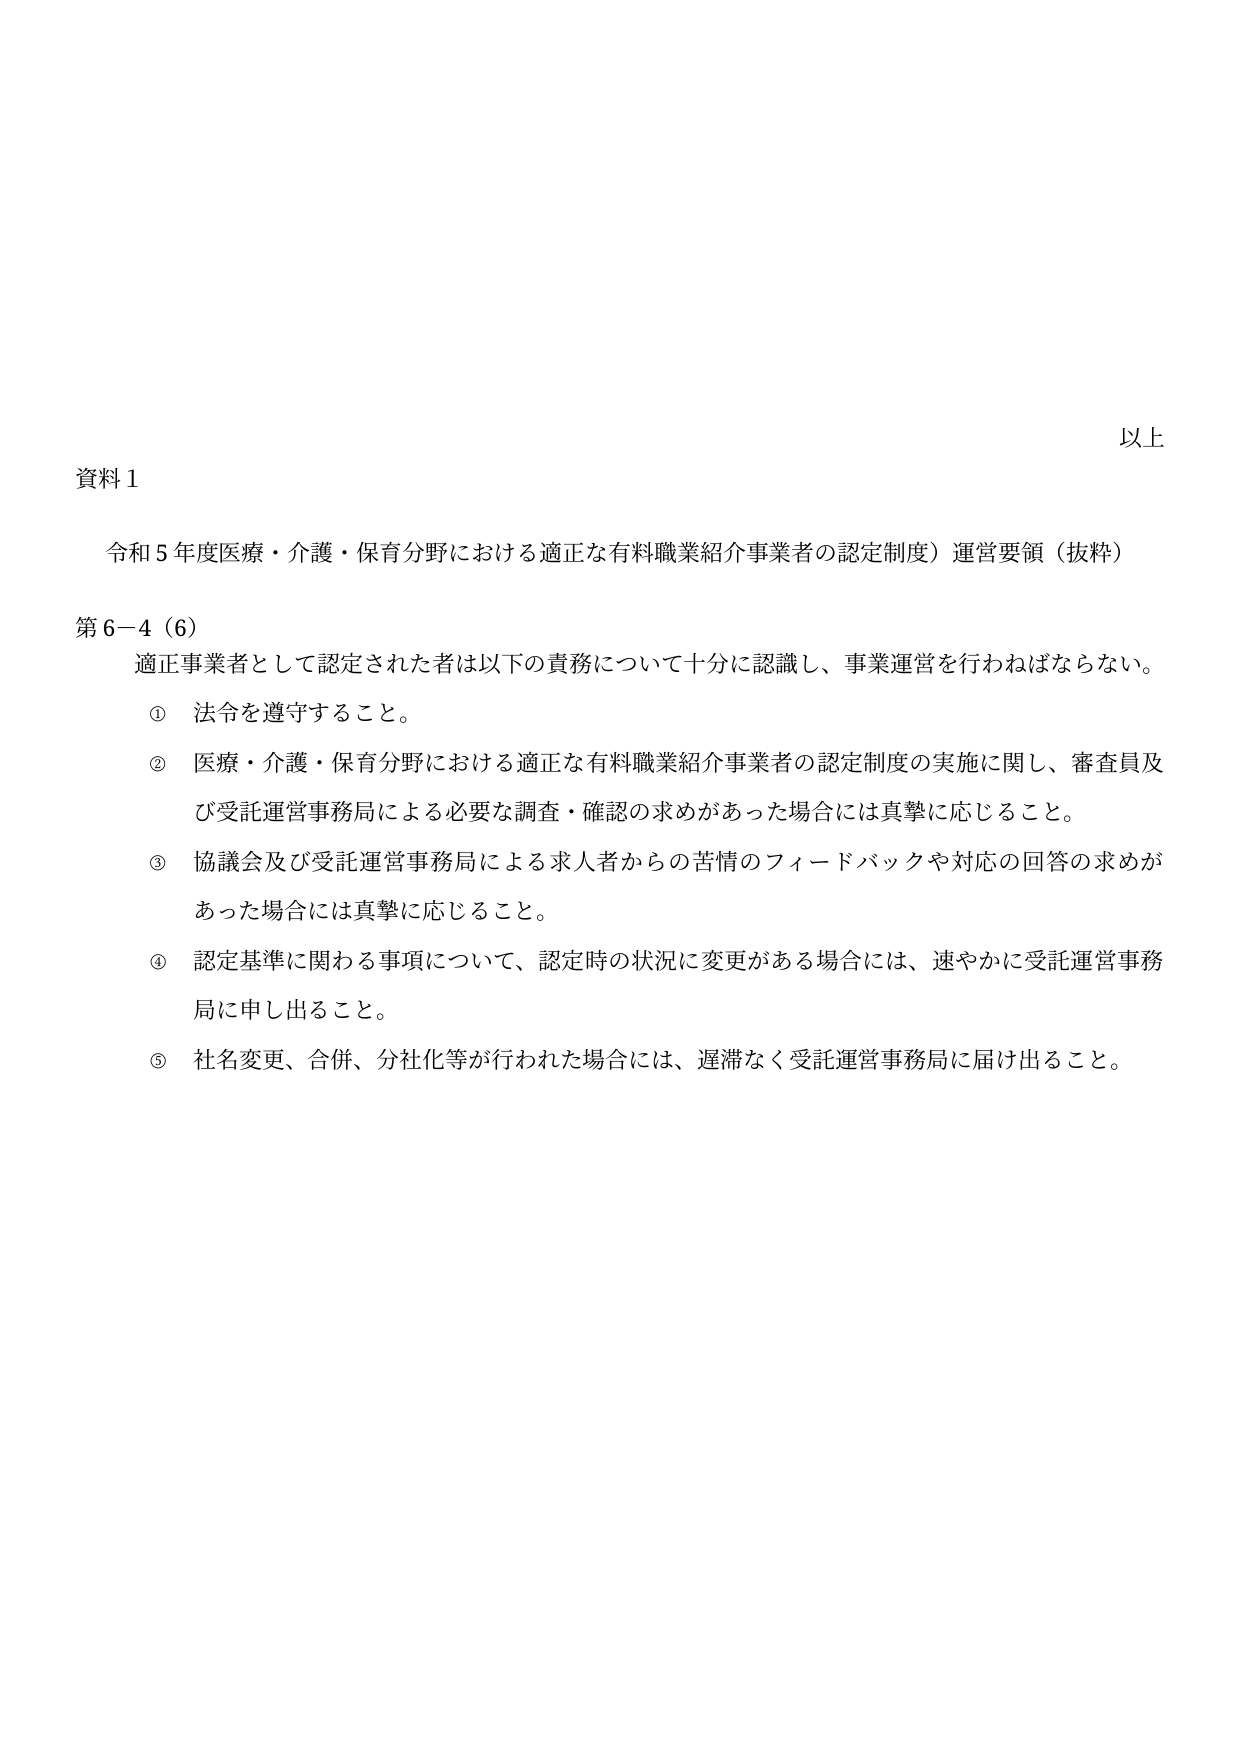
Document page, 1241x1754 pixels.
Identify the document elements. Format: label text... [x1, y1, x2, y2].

text 以上 [75, 421, 1165, 453]
list 法令を遵守すること。 [149, 695, 1165, 728]
list 医療・介護・保育分野における適正な有料職業紹介事業者の認定制度の実施に関し、審査員及び受託運営事務局による必要な調査・確認の求めがあった場合には真摯に応じること。 [149, 745, 1165, 827]
list 認定基準に関わる事項について、認定時の状況に変更がある場合には、速やかに受託運営事務局に申し出ること。 [149, 943, 1165, 1025]
list 社名変更、合併、分社化等が行われた場合には、遅滞なく受託運営事務局に届け出ること。 [149, 1042, 1165, 1075]
list 協議会及び受託運営事務局による求人者からの苦情のフィードバックや対応の回答の求めがあった場合には真摯に応じること。 [149, 844, 1165, 926]
text 資料１ [75, 458, 1165, 496]
text 第6－4（6） [75, 608, 1165, 646]
text 適正事業者として認定された者は以下の責務について十分に認識し、事業運営を行わねばならない。 [134, 646, 1165, 679]
text 令和5年度医療・介護・保育分野における適正な有料職業紹介事業者の認定制度）運営要領（抜粋） [75, 533, 1165, 571]
